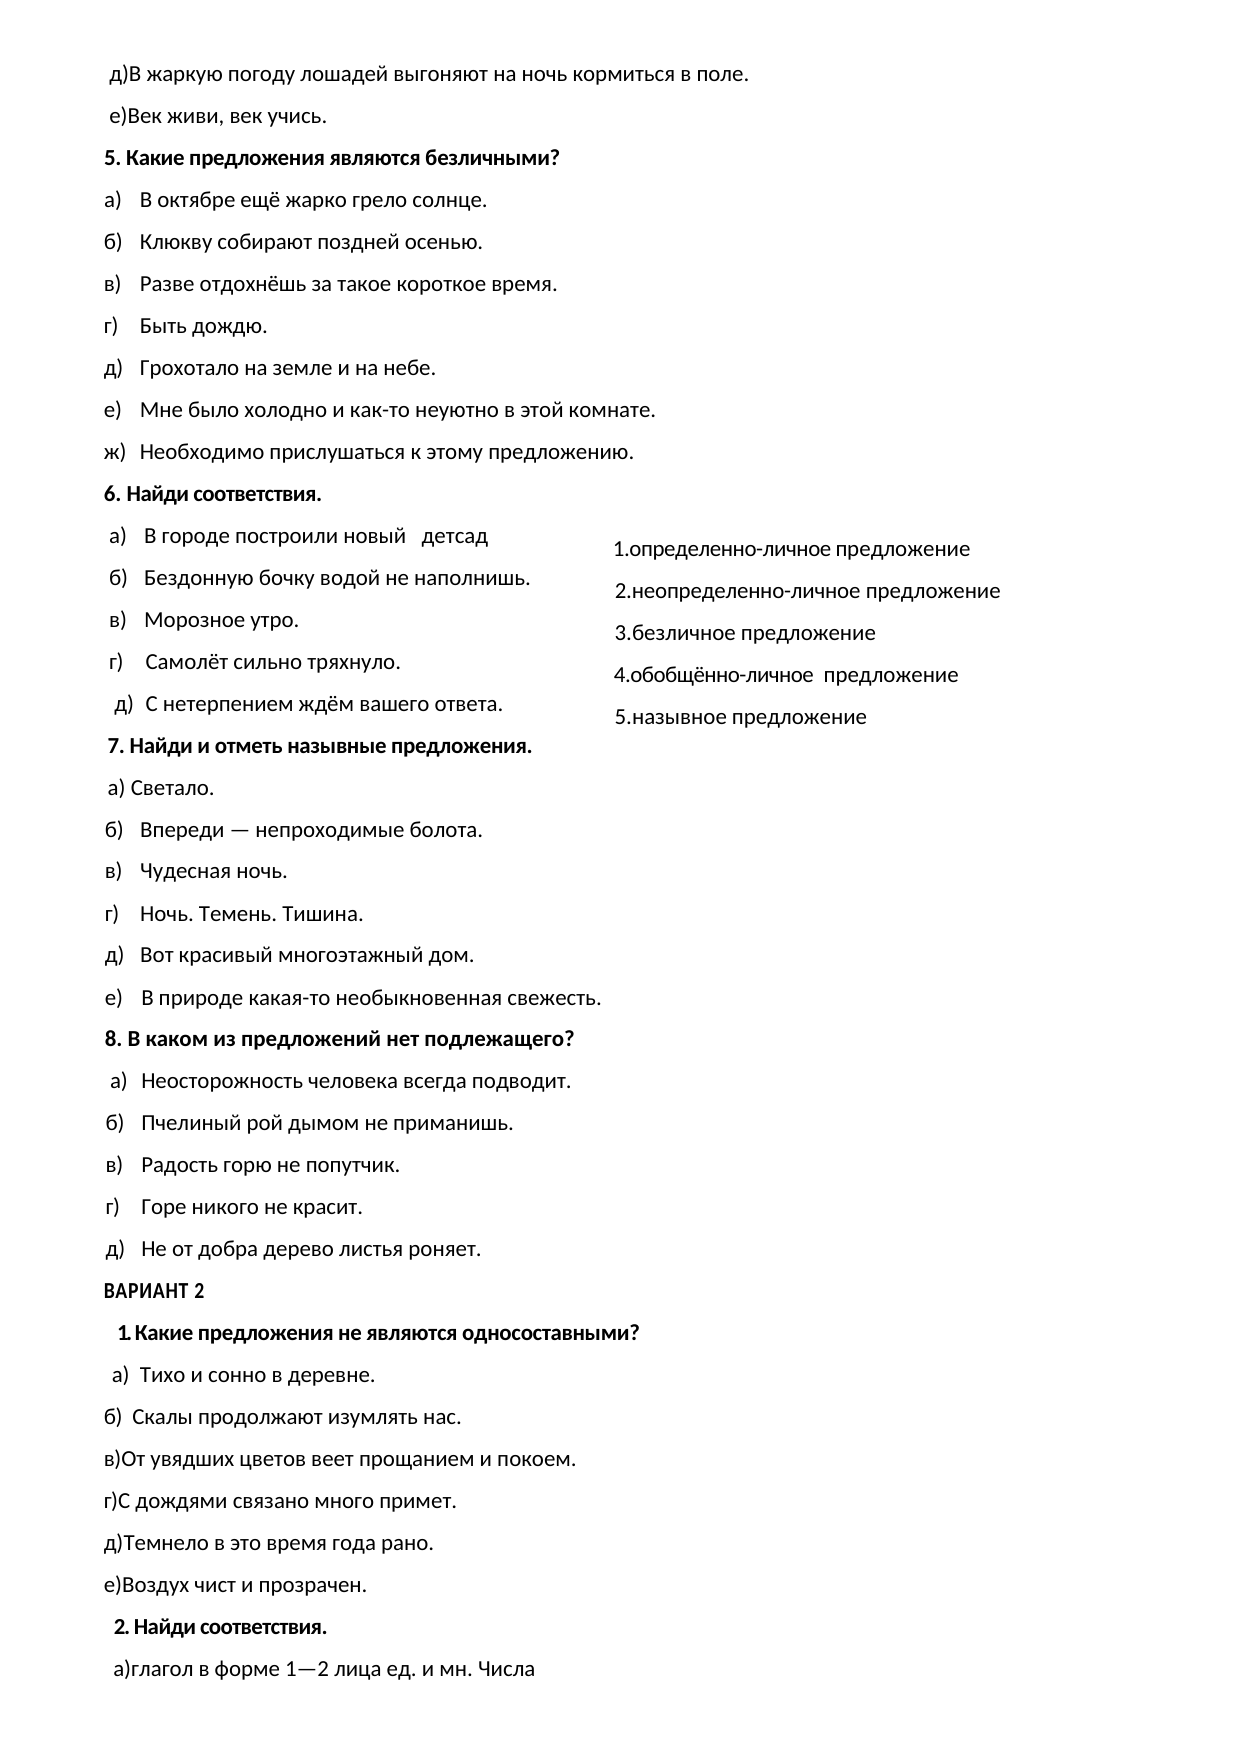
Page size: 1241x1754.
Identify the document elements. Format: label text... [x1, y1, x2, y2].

text 2.неопределенно-личное предложение [610, 576, 1162, 604]
text г)С дождями связано много примет. [103, 1486, 1172, 1514]
text б) Скалы продолжают изумлять нас. [103, 1402, 1172, 1430]
text ж) Необходимо прислушаться к этому предложению. [103, 437, 1172, 465]
text а) Тихо и сонно в деревне. [106, 1360, 1172, 1388]
text д) С нетерпением ждём вашего ответа. [109, 689, 1172, 717]
text е)Век живи, век учись. 5. Какие предложения являются безличными? а) В октябре ещё жарко грело солнце. [104, 101, 1172, 213]
text а) В городе построили новый детсад [109, 521, 822, 549]
text в) Морозное утро. [109, 605, 1172, 633]
text г) Ночь. Темень. Тишина. [104, 899, 1172, 927]
text 6. Найди соответствия. [103, 479, 1172, 507]
text б) Бездонную бочку водой не наполнишь. [109, 563, 822, 591]
text 7. Найди и отметь назывные предложения. а) Светало. [107, 731, 1172, 801]
text 1.определенно-личное предложение [613, 534, 1007, 563]
text 4.обобщённо-личное предложение [609, 660, 1162, 688]
text в) Радость горю не попутчик. [105, 1151, 1172, 1178]
text а) Неосторожность человека всегда подводит. [104, 1067, 1172, 1094]
text 1. Какие предложения не являются односоставными? [106, 1318, 1172, 1346]
text б) Клюкву собирают поздней осенью. [103, 227, 1172, 255]
text в)От увядших цветов веет прощанием и покоем. [103, 1444, 1172, 1472]
text е)Воздух чист и прозрачен. [103, 1570, 1172, 1598]
text д)Темнело в это время года рано. [103, 1528, 1172, 1556]
text г) Быть дождю. [103, 311, 1172, 339]
text 2. Найди соответствия. [103, 1612, 1172, 1640]
text д) Грохотало на земле и на небе. [103, 353, 1172, 381]
text б) Пчелиный рой дымом не приманишь. [105, 1108, 1172, 1137]
text е) В природе какая-то необыкновенная свежесть. 8. В каком из предложений нет подлежащего? [104, 983, 1172, 1053]
text ВАРИАНТ 2 [103, 1276, 1172, 1304]
text д)В жаркую погоду лошадей выгоняют на ночь кормиться в поле. [104, 59, 1172, 87]
text б) Впереди — непроходимые болота. [104, 815, 1172, 843]
text г) Самолёт сильно тряхнуло. [109, 647, 1172, 675]
text в) Разве отдохнёшь за такое короткое время. [103, 269, 1172, 297]
text в) Чудесная ночь. [104, 857, 1172, 885]
text 3.безличное предложение [609, 618, 1162, 646]
text 5.назывное предложение [609, 702, 1162, 730]
text а)глагол в форме 1—2 лица ед. и мн. Числа [103, 1654, 1172, 1682]
text д) Вот красивый многоэтажный дом. [104, 941, 1172, 969]
text г) Горе никого не красит. д) Не от добра дерево листья роняет. [105, 1192, 1172, 1262]
text е) Мне было холодно и как-то неуютно в этой комнате. [103, 395, 1172, 423]
